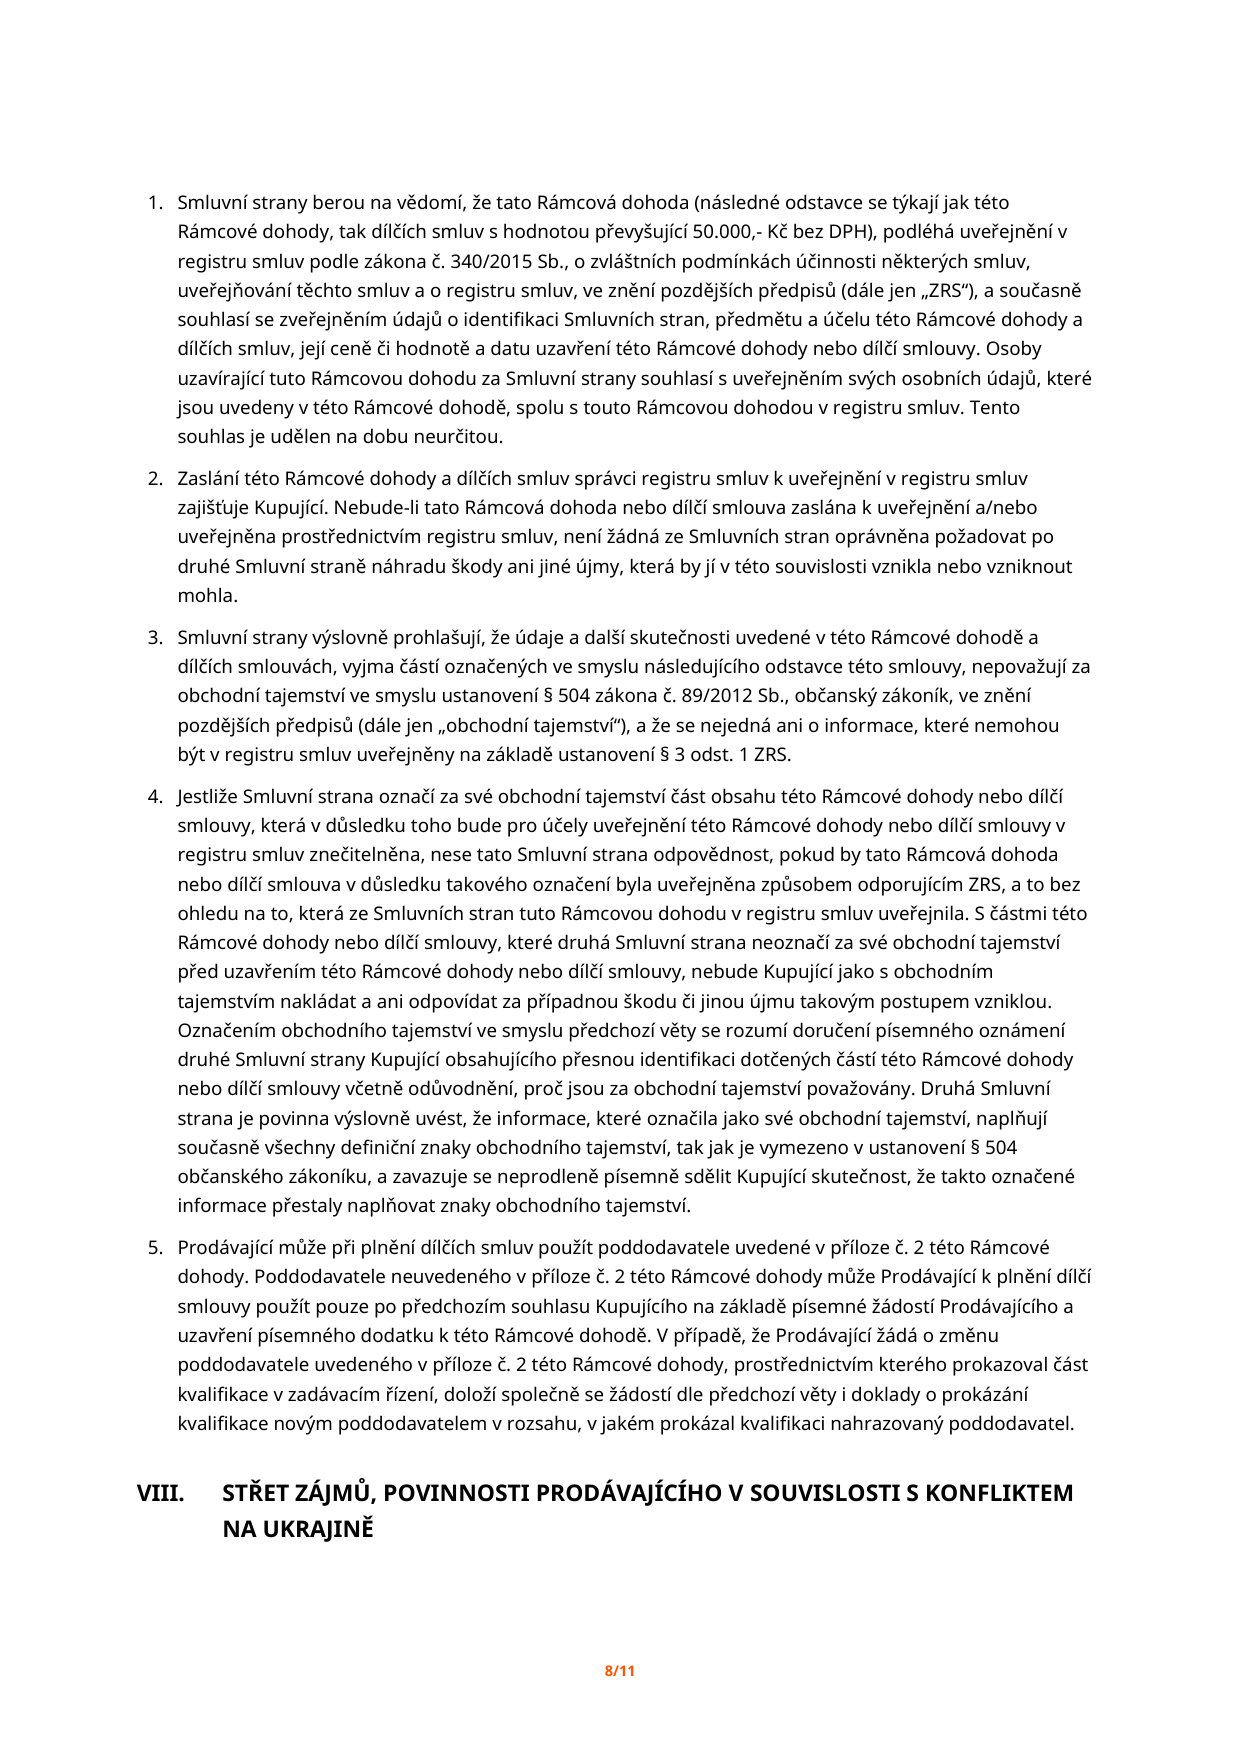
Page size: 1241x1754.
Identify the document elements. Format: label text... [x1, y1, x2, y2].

list Jestliže Smluvní strana označí za své obchodní tajemství část obsahu této Rámcové dohody nebo dílčí smlouvy, která v důsledku toho bude pro účely uveřejnění této Rámcové dohody nebo dílčí smlouvy v registru smluv znečitelněna, nese tato Smluvní strana odpovědnost, pokud by tato Rámcová dohoda nebo dílčí smlouva v důsledku takového označení byla uveřejněna způsobem odporujícím ZRS, a to bez ohledu na to, která ze Smluvních stran tuto Rámcovou dohodu v registru smluv uveřejnila. S částmi této Rámcové dohody nebo dílčí smlouvy, které druhá Smluvní strana neoznačí za své obchodní tajemství před uzavřením této Rámcové dohody nebo dílčí smlouvy, nebude Kupující jako s obchodním tajemstvím nakládat a ani odpovídat za případnou škodu či jinou újmu takovým postupem vzniklou. Označením obchodního tajemství ve smyslu předchozí věty se rozumí doručení písemného oznámení druhé Smluvní strany Kupující obsahujícího přesnou identifikaci dotčených částí této Rámcové dohody nebo dílčí smlouvy včetně odůvodnění, proč jsou za obchodní tajemství považovány. Druhá Smluvní strana je povinna výslovně uvést, že informace, které označila jako své obchodní tajemství, naplňují současně všechny definiční znaky obchodního tajemství, tak jak je vymezeno v ustanovení § 504 občanského zákoníku, a zavazuje se neprodleně písemně sdělit Kupující skutečnost, že takto označené informace přestaly naplňovat znaky obchodního tajemství. [148, 783, 1093, 1218]
list Zaslání této Rámcové dohody a dílčích smluv správci registru smluv k uveřejnění v registru smluv zajišťuje Kupující. Nebude-li tato Rámcová dohoda nebo dílčí smlouva zaslána k uveřejnění a/nebo uveřejněna prostřednictvím registru smluv, není žádná ze Smluvních stran oprávněna požadovat po druhé Smluvní straně náhradu škody ani jiné újmy, která by jí v této souvislosti vznikla nebo vzniknout mohla. [148, 465, 1093, 608]
list Prodávající může při plnění dílčích smluv použít poddodavatele uvedené v příloze č. 2 této Rámcové dohody. Poddodavatele neuvedeného v příloze č. 2 této Rámcové dohody může Prodávající k plnění dílčí smlouvy použít pouze po předchozím souhlasu Kupujícího na základě písemné žádostí Prodávajícího a uzavření písemného dodatku k této Rámcové dohodě. V případě, že Prodávající žádá o změnu poddodavatele uvedeného v příloze č. 2 této Rámcové dohody, prostřednictvím kterého prokazoval část kvalifikace v zadávacím řízení, doloží společně se žádostí dle předchozí věty i doklady o prokázání kvalifikace novým poddodavatelem v rozsahu, v jakém prokázal kvalifikaci nahrazovaný poddodavatel. [148, 1234, 1093, 1436]
list Smluvní strany výslovně prohlašují, že údaje a další skutečnosti uvedené v této Rámcové dohodě a dílčích smlouvách, vyjma částí označených ve smyslu následujícího odstavce této smlouvy, nepovažují za obchodní tajemství ve smyslu ustanovení § 504 zákona č. 89/2012 Sb., občanský zákoník, ve znění pozdějších předpisů (dále jen „obchodní tajemství“), a že se nejedná ani o informace, které nemohou být v registru smluv uveřejněny na základě ustanovení § 3 odst. 1 ZRS. [148, 624, 1093, 767]
list Smluvní strany berou na vědomí, že tato Rámcová dohoda (následné odstavce se týkají jak této Rámcové dohody, tak dílčích smluv s hodnotou převyšující 50.000,- Kč bez DPH), podléhá uveřejnění v registru smluv podle zákona č. 340/2015 Sb., o zvláštních podmínkách účinnosti některých smluv, uveřejňování těchto smluv a o registru smluv, ve znění pozdějších předpisů (dále jen „ZRS“), a současně souhlasí se zveřejněním údajů o identifikaci Smluvních stran, předmětu a účelu této Rámcové dohody a dílčích smluv, její ceně či hodnotě a datu uzavření této Rámcové dohody nebo dílčí smlouvy. Osoby uzavírající tuto Rámcovou dohodu za Smluvní strany souhlasí s uveřejněním svých osobních údajů, které jsou uvedeny v této Rámcové dohodě, spolu s touto Rámcovou dohodou v registru smluv. Tento souhlas je udělen na dobu neurčitou. [148, 189, 1093, 449]
list STŘET ZÁJMŮ, POVINNOSTI PRODÁVAJÍCÍHO V SOUVISLOSTI S KONFLIKTEM NA UKRAJINĚ [185, 1477, 1093, 1544]
